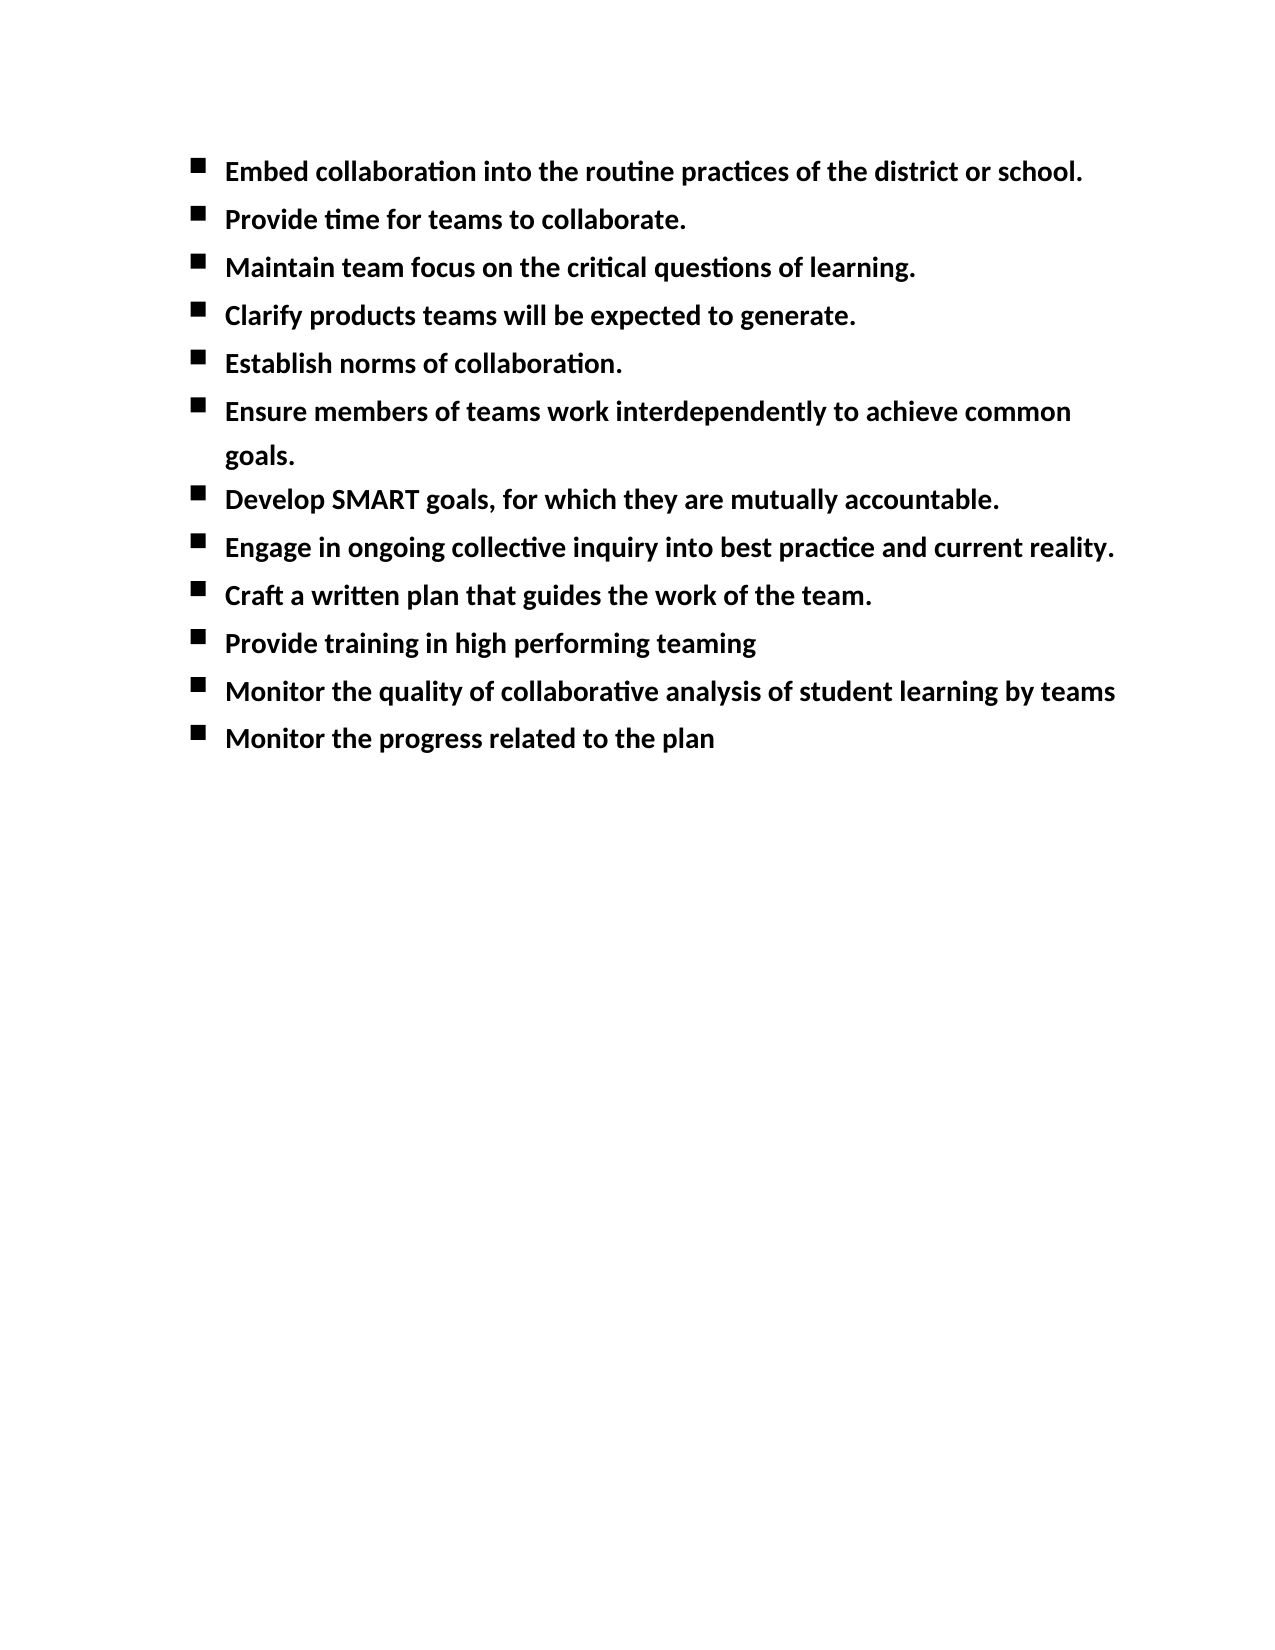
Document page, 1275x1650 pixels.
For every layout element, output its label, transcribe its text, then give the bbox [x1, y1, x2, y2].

list Monitor the quality of collaborative analysis of student learning by teams [187, 669, 1125, 711]
list Provide training in high performing teaming [187, 621, 1125, 663]
list Develop SMART goals, for which they are mutually accountable. [187, 477, 1125, 519]
list Maintain team focus on the critical questions of learning. [187, 246, 1125, 287]
list Provide time for teams to collaborate. [187, 198, 1125, 239]
list Establish norms of collaboration. [187, 342, 1125, 383]
list Ensure members of teams work interdependently to achieve common goals. [187, 389, 1125, 472]
list Embed collaboration into the routine practices of the district or school. [187, 150, 1125, 192]
list Craft a written plan that guides the work of the team. [187, 573, 1125, 615]
list Monitor the progress related to the plan [187, 717, 1125, 759]
list Clarify products teams will be expected to generate. [187, 294, 1125, 335]
list Engage in ongoing collective inquiry into best practice and current reality. [187, 525, 1125, 567]
